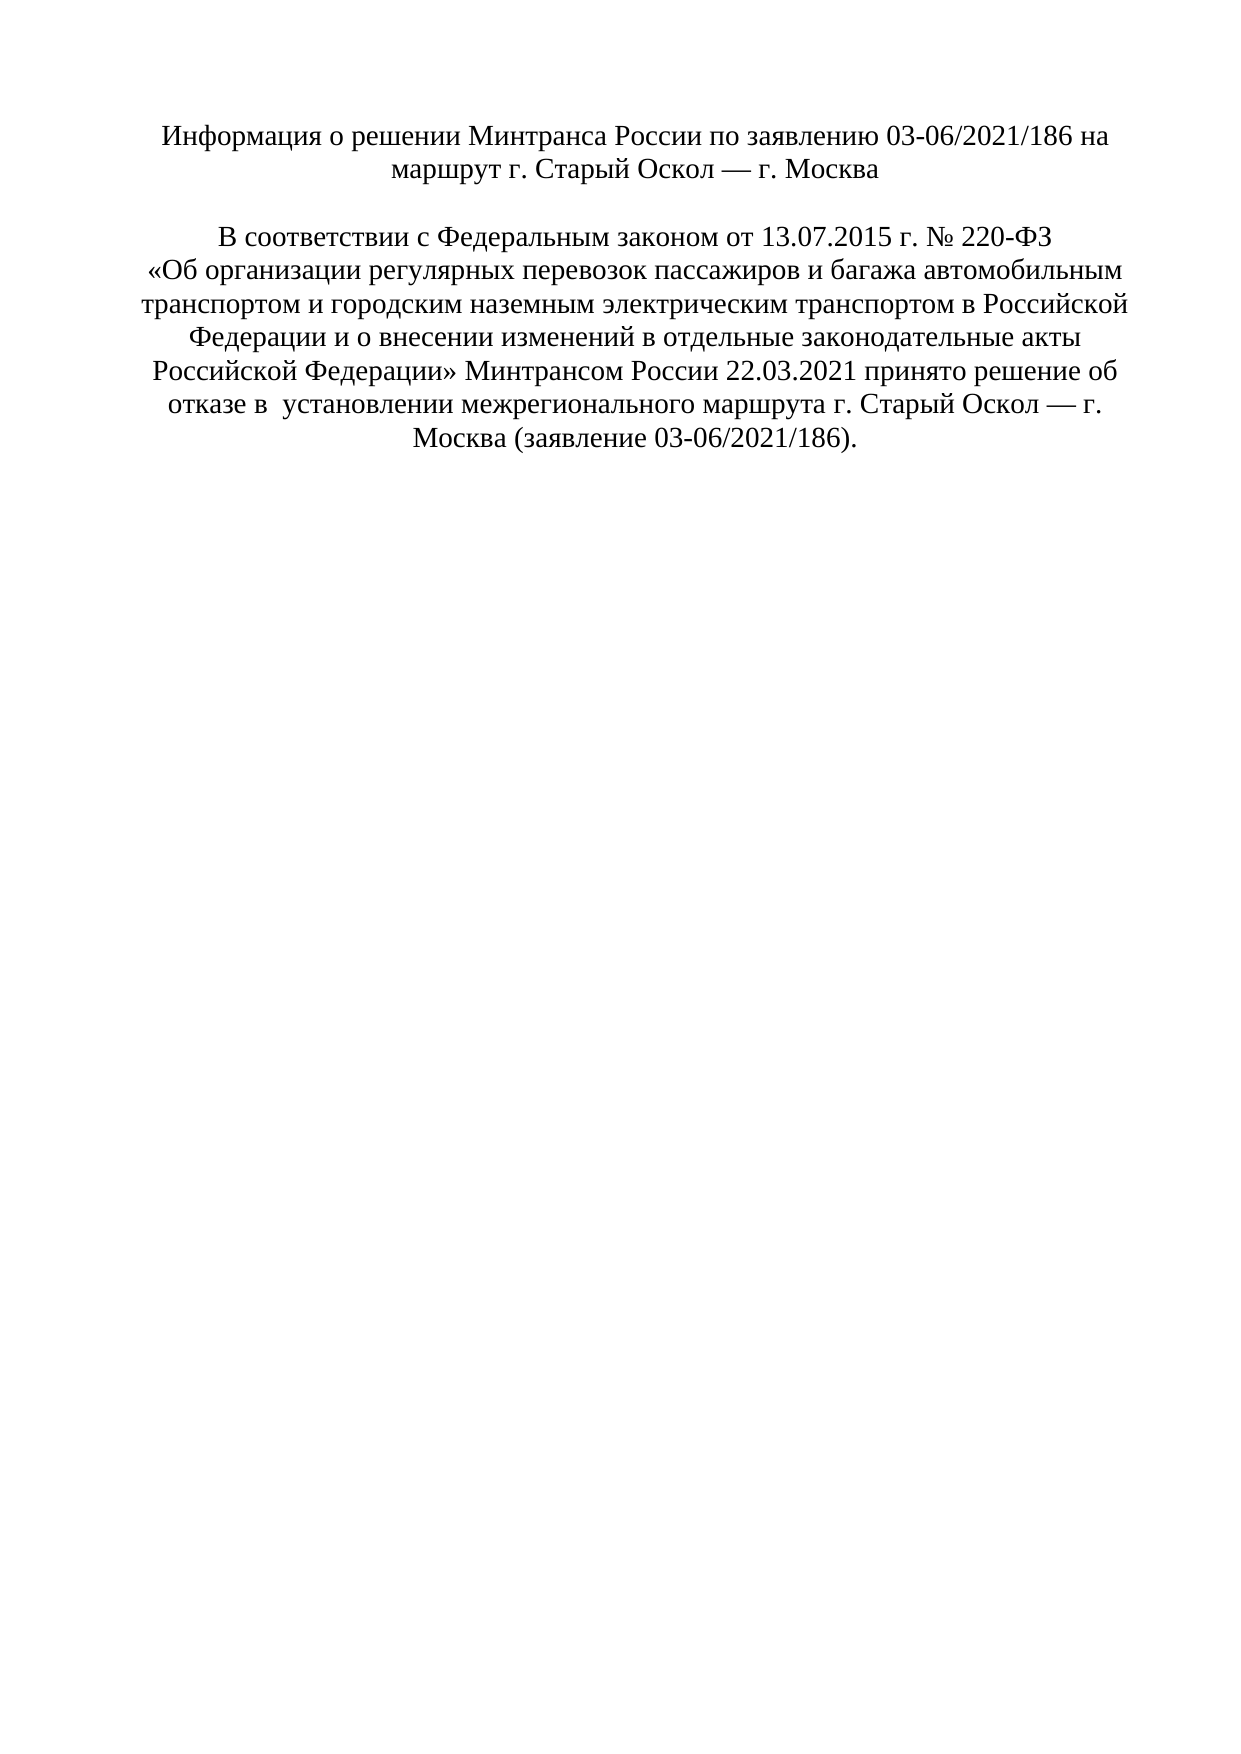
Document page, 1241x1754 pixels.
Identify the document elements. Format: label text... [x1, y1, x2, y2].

text Информация о решении Минтранса России по заявлению 03-06/2021/186 на маршрут г. Старый Оскол — г. Москва [118, 118, 1152, 185]
text В соответствии с Федеральным законом от 13.07.2015 г. № 220-ФЗ «Об организации регулярных перевозок пассажиров и багажа автомобильным транспортом и городским наземным электрическим транспортом в Российской Федерации и о внесении изменений в отдельные законодательные акты Российской Федерации» Минтрансом России 22.03.2021 принято решение об отказе в установлении межрегионального маршрута г. Старый Оскол — г. Москва (заявление 03-06/2021/186). [118, 219, 1152, 453]
